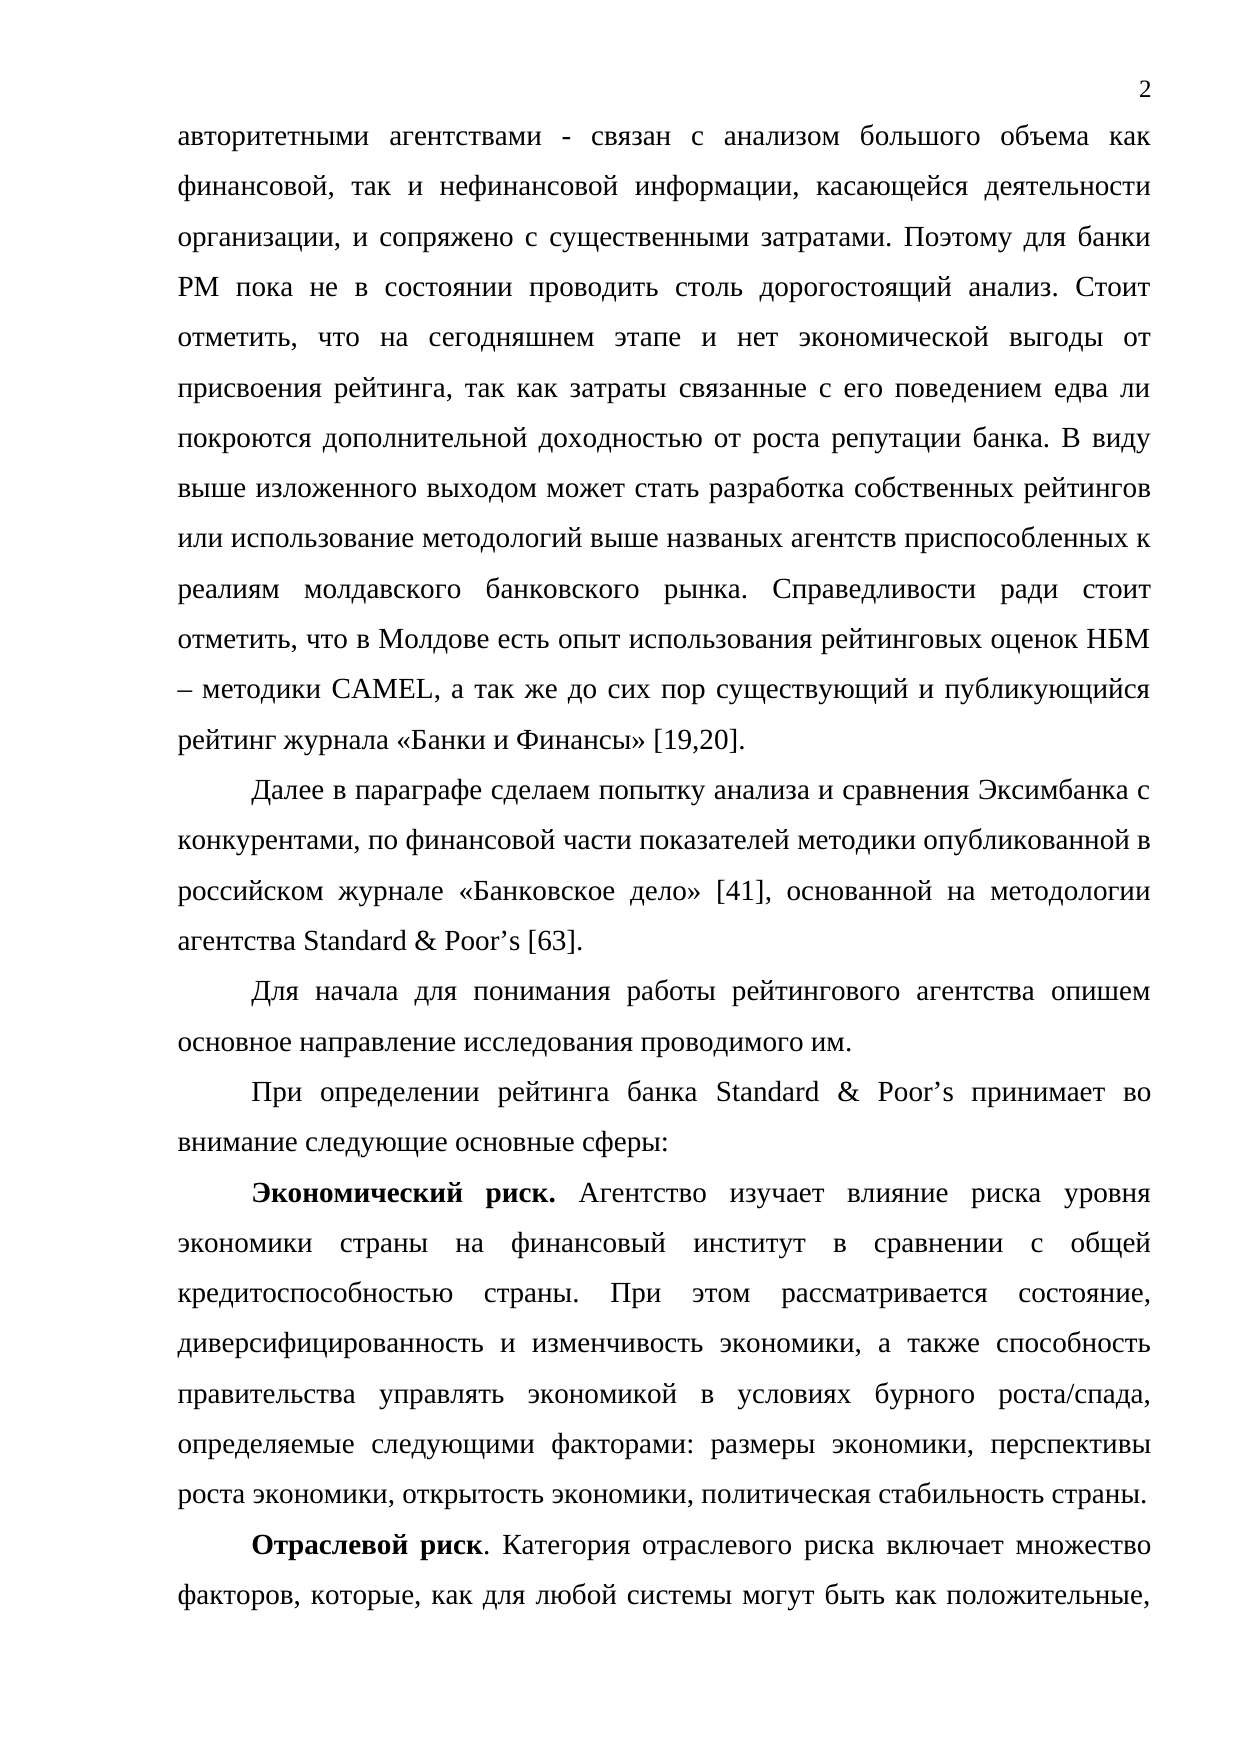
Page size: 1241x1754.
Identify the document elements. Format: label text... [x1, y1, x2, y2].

text Для начала для понимания работы рейтингового агентства опишем основное направление исследования проводимого им. [177, 973, 1152, 1057]
text Экономический риск. Агентство изучает влияние риска уровня экономики страны на финансовый институт в сравнении с общей кредитоспособностью страны. При этом рассматривается состояние, диверсифицированность и изменчивость экономики, а также способность правительства управлять экономикой в условиях бурного роста/спада, определяемые следующими факторами: размеры экономики, перспективы роста экономики, открытость экономики, политическая стабильность страны. [177, 1175, 1152, 1510]
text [177, 1527, 1152, 1611]
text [177, 118, 1152, 755]
text Далее в параграфе сделаем попытку анализа и сравнения Эксимбанка с конкурентами, по финансовой части показателей методики опубликованной в российском журнале «Банковское дело» [41], основанной на методологии агентства Standard & Poor’s [63]. [177, 772, 1152, 957]
text При определении рейтинга банка Standard & Poor’s принимает во внимание следующие основные сферы: [177, 1074, 1152, 1158]
